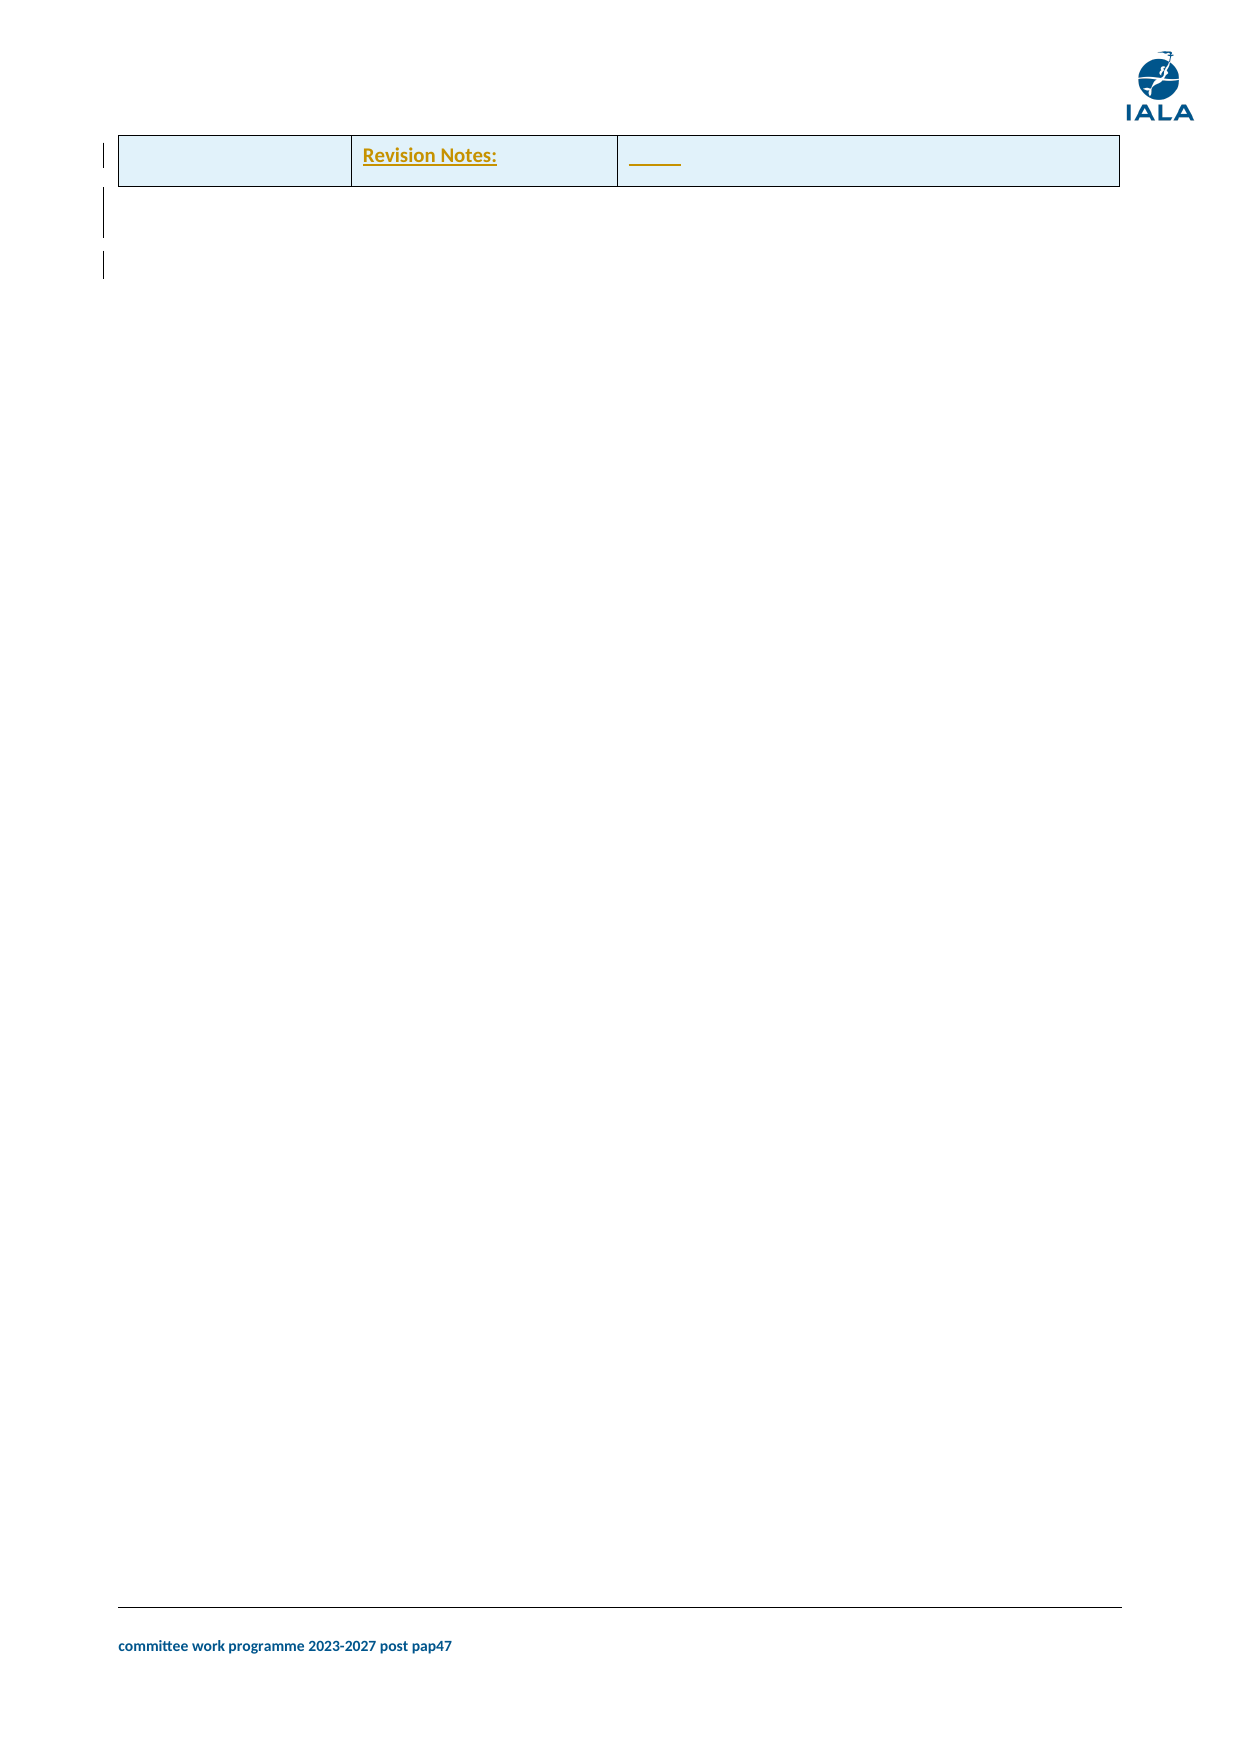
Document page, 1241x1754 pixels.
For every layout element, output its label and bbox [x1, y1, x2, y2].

picture [1111, 43, 1206, 136]
